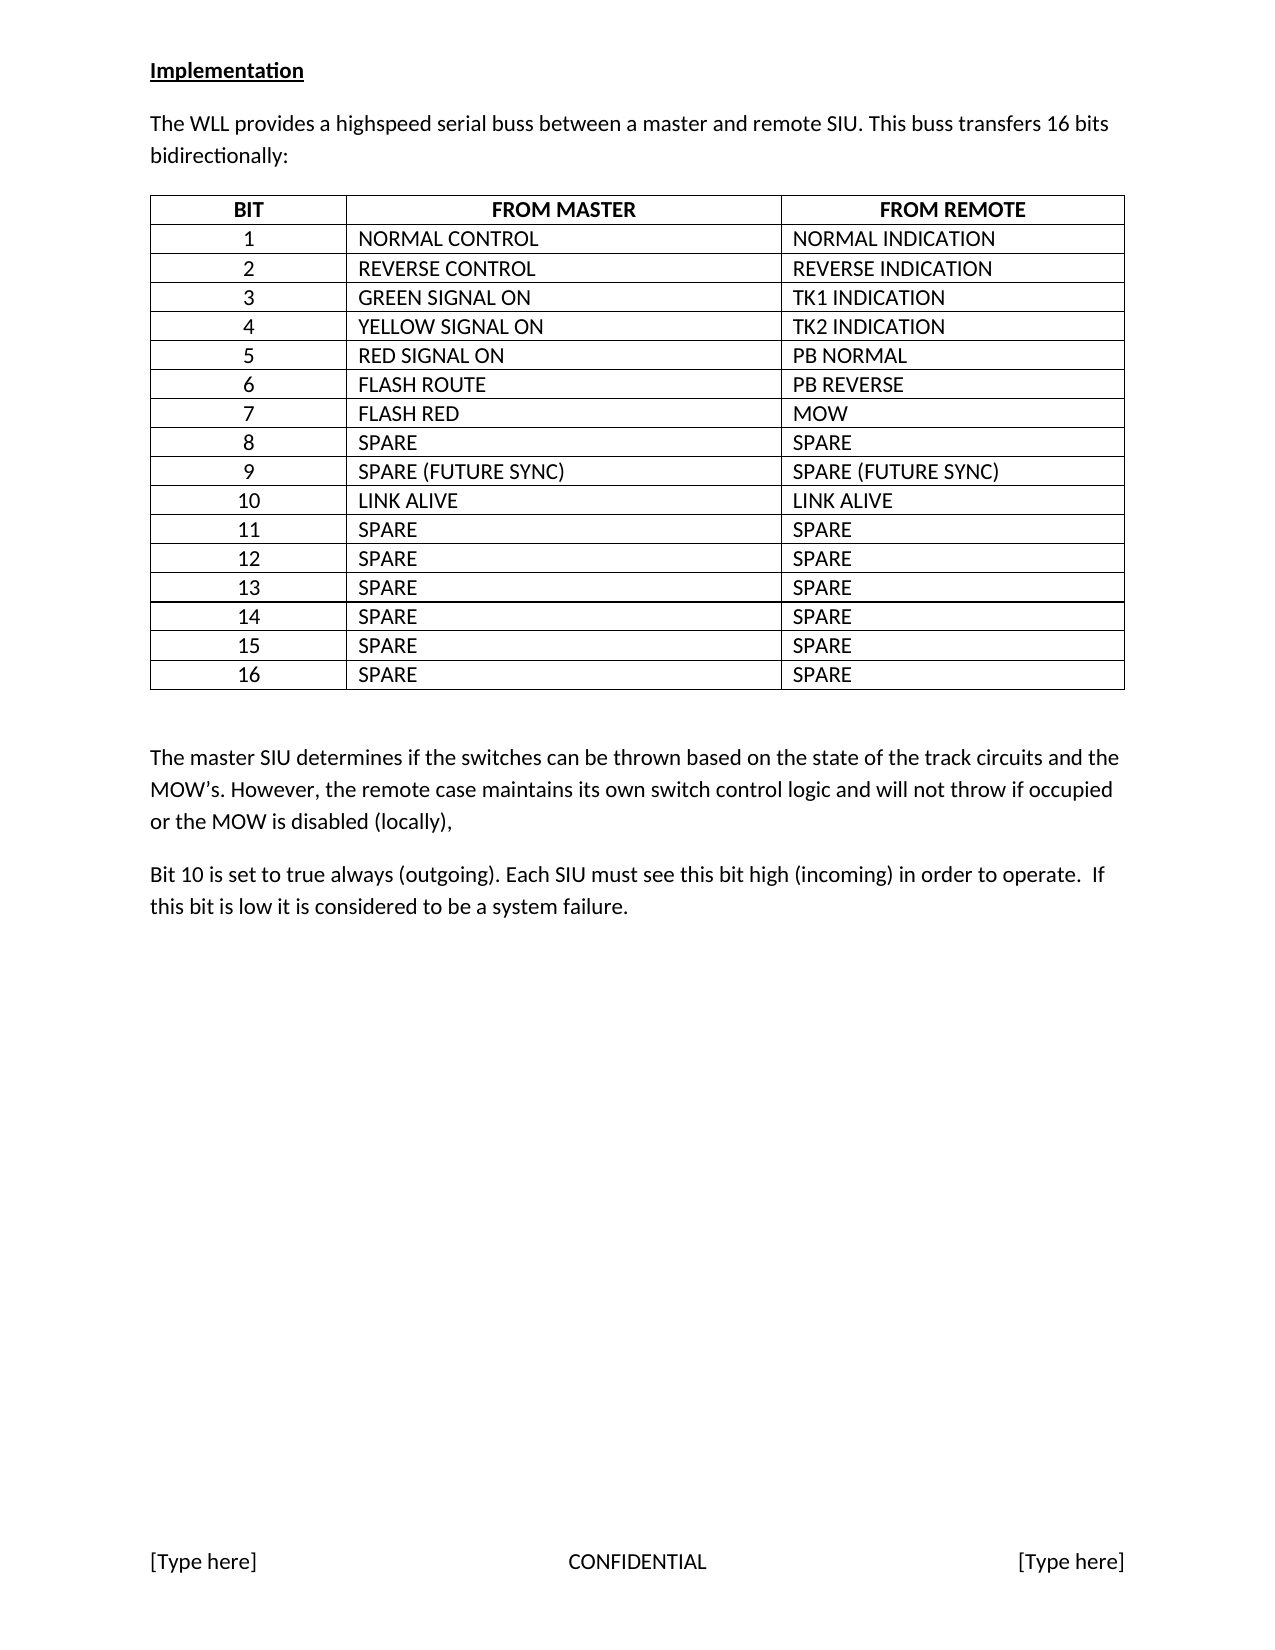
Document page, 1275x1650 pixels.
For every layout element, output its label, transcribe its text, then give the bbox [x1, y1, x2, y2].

table_cell SPARE [347, 631, 781, 659]
table_cell 14 [151, 603, 346, 630]
table_cell TK2 INDICATION [782, 312, 1124, 340]
table_header BIT [151, 196, 346, 223]
table_cell MOW [782, 399, 1124, 427]
table_cell 5 [151, 341, 346, 369]
text The master SIU determines if the switches can be thrown based on the state of the track circuits and the MOW’s. However, the remote case maintains its own switch control logic and will not throw if occupied or the MOW is disabled (locally), [150, 743, 1125, 835]
table_cell SPARE [347, 661, 781, 688]
table_cell 3 [151, 283, 346, 311]
table_cell YELLOW SIGNAL ON [347, 312, 781, 340]
text Implementation [150, 56, 1125, 84]
table_cell 16 [151, 661, 346, 688]
table_cell SPARE [347, 515, 781, 543]
table_cell SPARE [782, 631, 1124, 659]
table_cell SPARE [782, 573, 1124, 601]
table_cell SPARE [782, 428, 1124, 456]
table_cell SPARE [782, 515, 1124, 543]
table_cell 15 [151, 631, 346, 659]
table_cell NORMAL CONTROL [347, 225, 781, 253]
table_cell 10 [151, 486, 346, 514]
table_cell SPARE [782, 603, 1124, 630]
table_cell FLASH RED [347, 399, 781, 427]
table_cell LINK ALIVE [782, 486, 1124, 514]
table_cell PB NORMAL [782, 341, 1124, 369]
table_cell RED SIGNAL ON [347, 341, 781, 369]
table_cell 7 [151, 399, 346, 427]
table_cell REVERSE CONTROL [347, 254, 781, 282]
table_cell 12 [151, 544, 346, 572]
table_cell 4 [151, 312, 346, 340]
table_cell 9 [151, 457, 346, 485]
table_cell 2 [151, 254, 346, 282]
table_cell NORMAL INDICATION [782, 225, 1124, 253]
table_header FROM REMOTE [782, 196, 1124, 223]
text The WLL provides a highspeed serial buss between a master and remote SIU. This buss transfers 16 bits bidirectionally: [150, 109, 1125, 169]
table_cell SPARE [347, 603, 781, 630]
table_cell PB REVERSE [782, 370, 1124, 398]
table_cell SPARE [347, 428, 781, 456]
table_cell 13 [151, 573, 346, 601]
text Bit 10 is set to true always (outgoing). Each SIU must see this bit high (incoming) in order to operate. If this bit is low it is considered to be a system failure. [150, 860, 1125, 920]
table_cell TK1 INDICATION [782, 283, 1124, 311]
table_cell SPARE [782, 544, 1124, 572]
table_cell 1 [151, 225, 346, 253]
table_cell 11 [151, 515, 346, 543]
table_cell SPARE (FUTURE SYNC) [782, 457, 1124, 485]
table_cell SPARE [782, 661, 1124, 688]
table_header FROM MASTER [347, 196, 781, 223]
table_cell 8 [151, 428, 346, 456]
table_cell 6 [151, 370, 346, 398]
table_cell SPARE (FUTURE SYNC) [347, 457, 781, 485]
table_cell GREEN SIGNAL ON [347, 283, 781, 311]
table_cell LINK ALIVE [347, 486, 781, 514]
table_cell SPARE [347, 573, 781, 601]
table_cell REVERSE INDICATION [782, 254, 1124, 282]
table_cell SPARE [347, 544, 781, 572]
table_cell FLASH ROUTE [347, 370, 781, 398]
